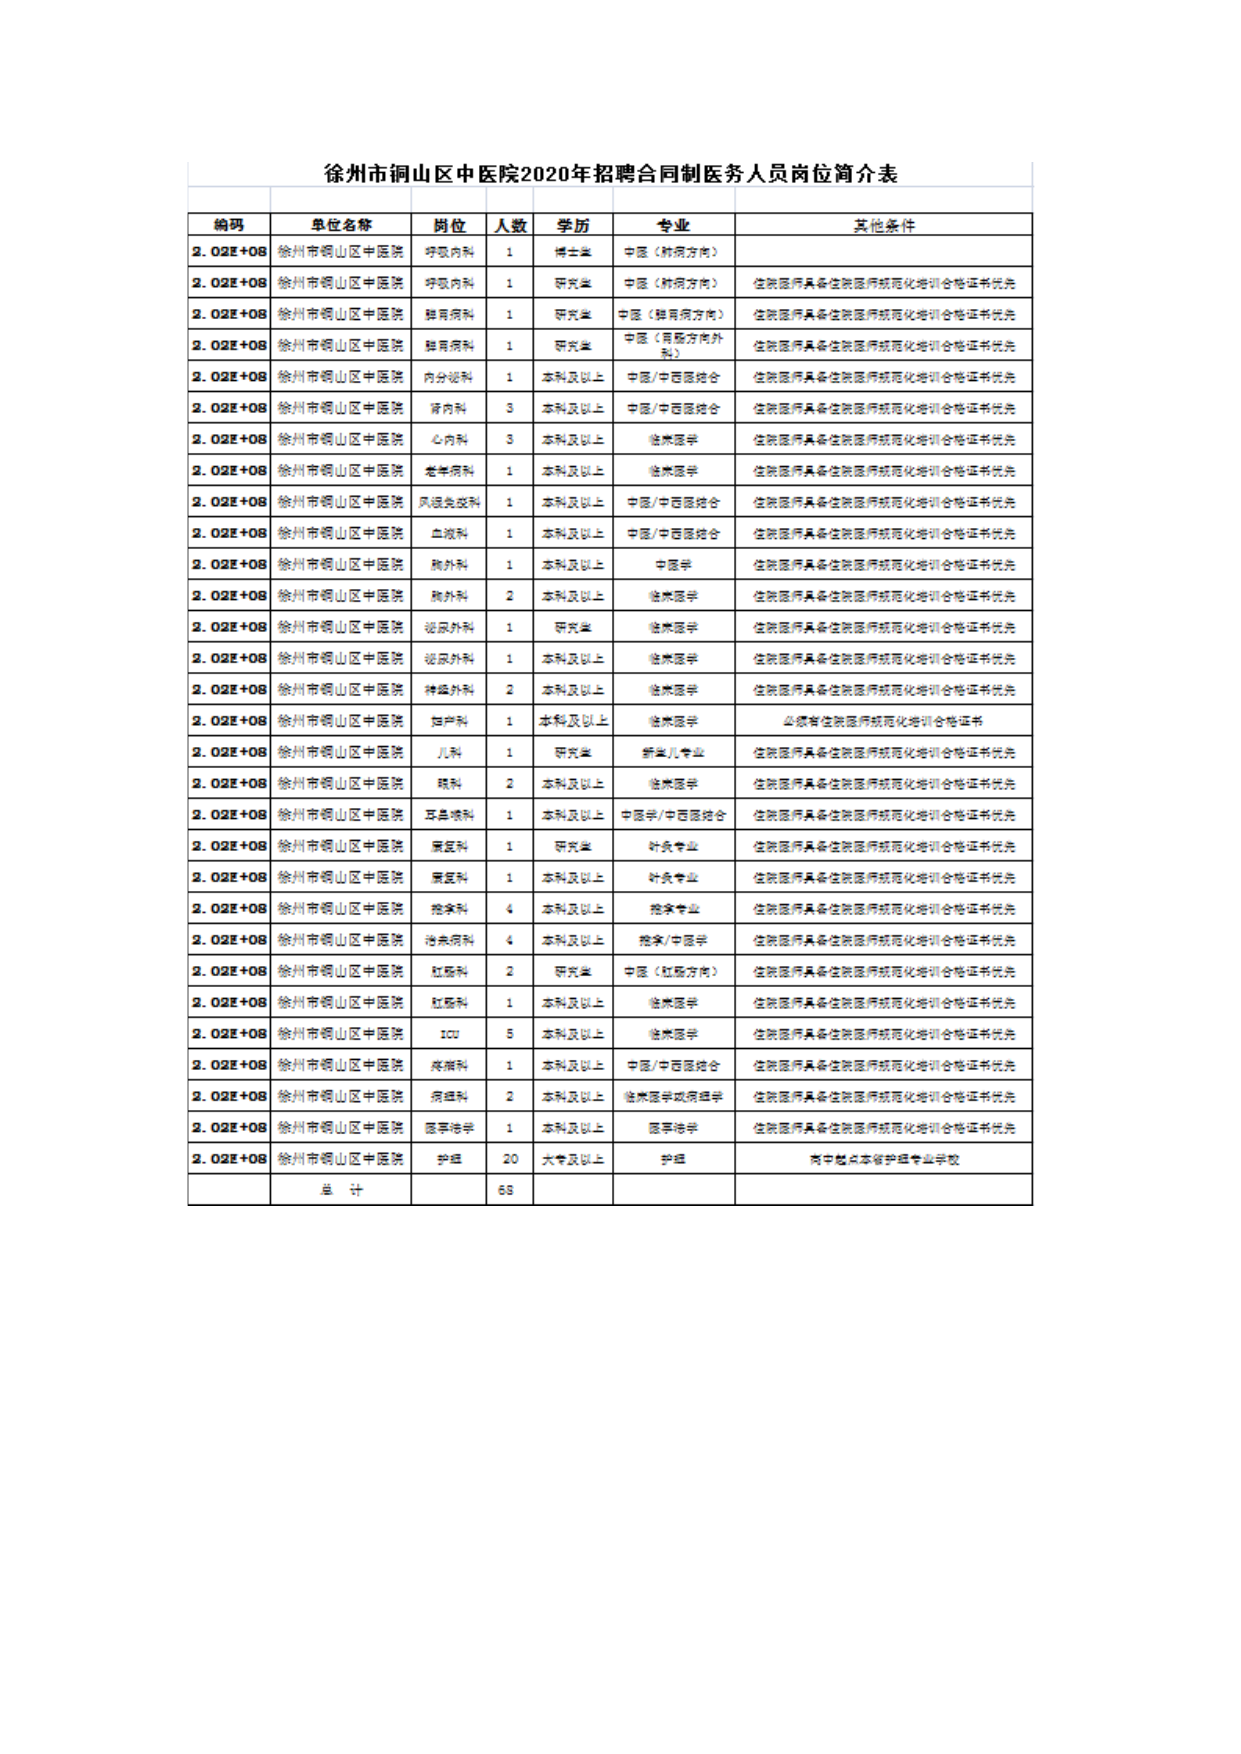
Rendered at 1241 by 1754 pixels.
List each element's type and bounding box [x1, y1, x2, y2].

picture [187, 162, 1035, 1206]
